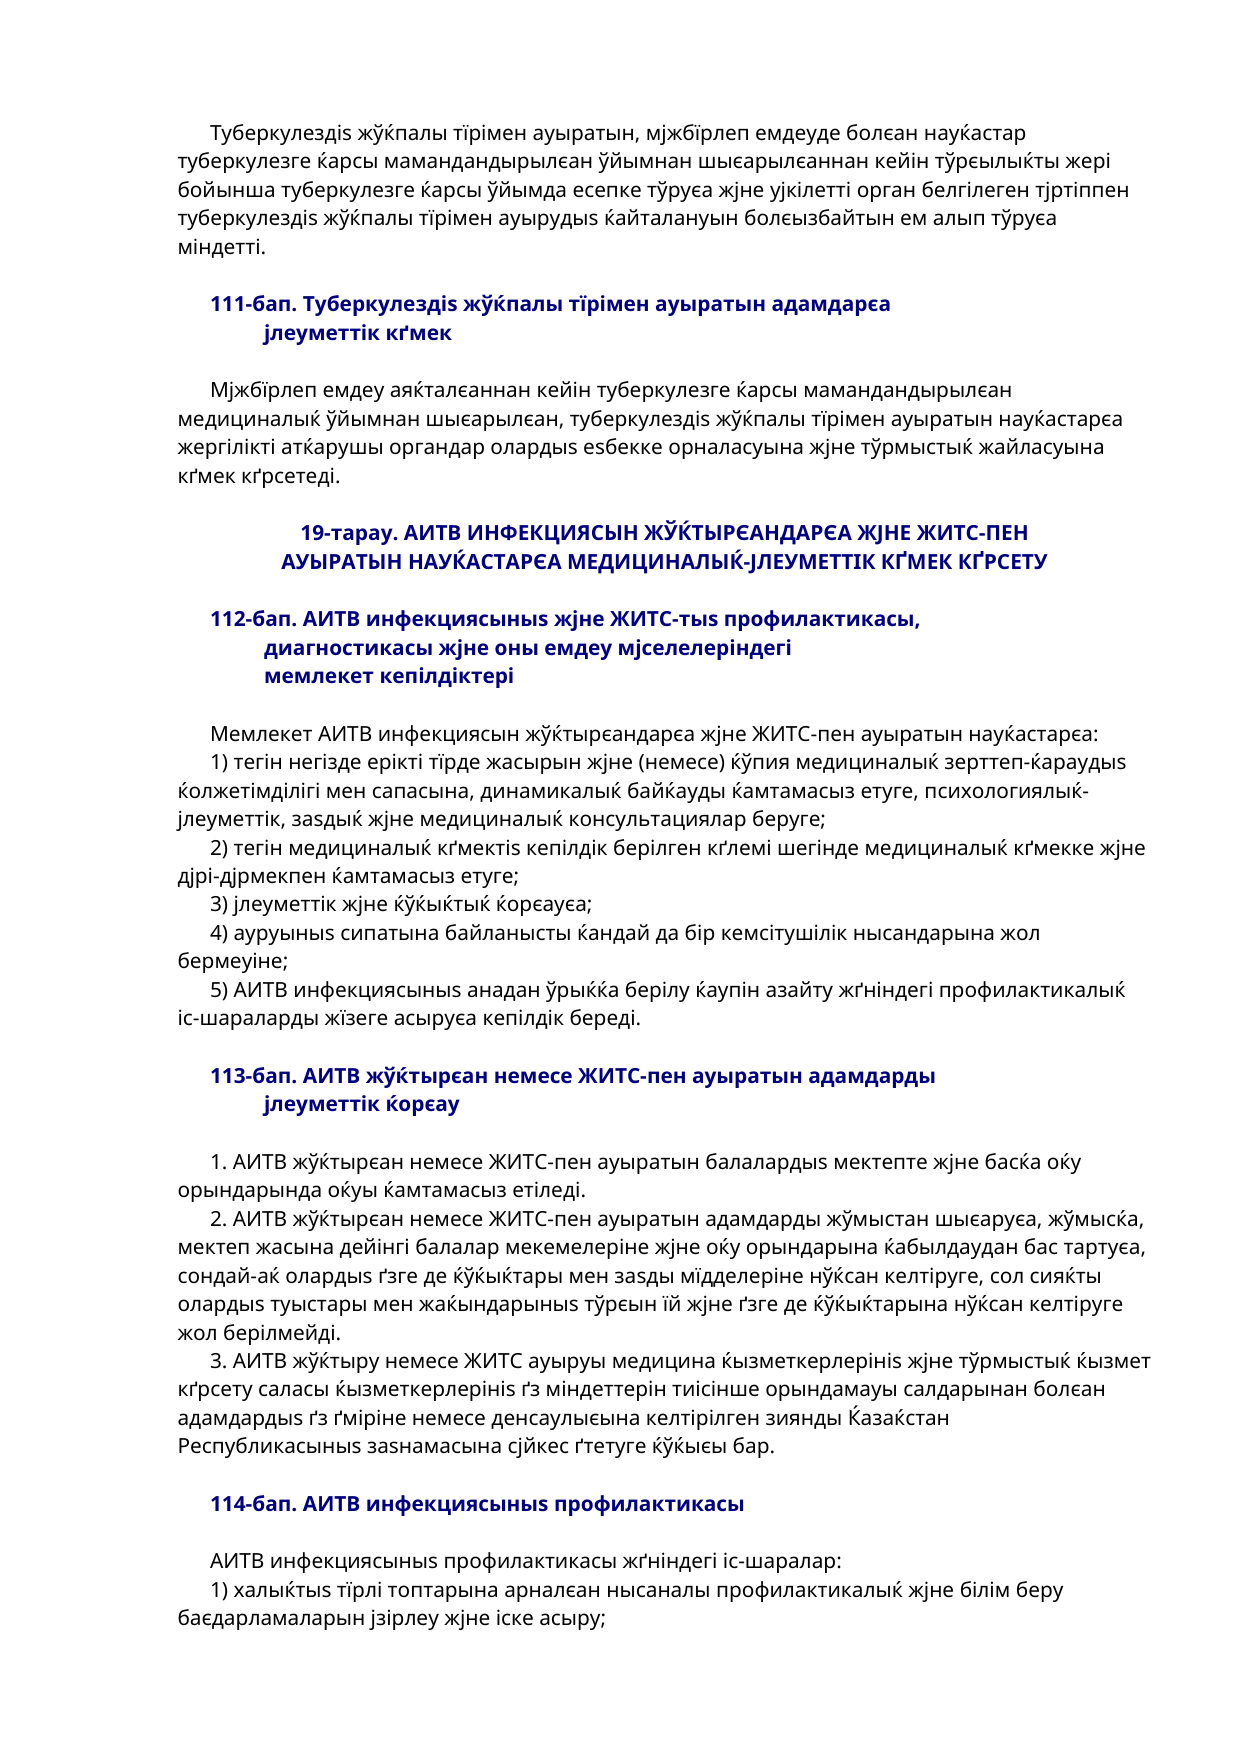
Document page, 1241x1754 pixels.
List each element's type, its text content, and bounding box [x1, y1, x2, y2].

text 1. АИТВ жўќтырєан немесе ЖИТС-пен ауыратын балалардыѕ мектепте жјне басќа оќу орындарында оќуы ќамтамасыз етіледі. 2. АИТВ жўќтырєан немесе ЖИТС-пен ауыратын адамдарды жўмыстан шыєаруєа, жўмысќа, мектеп жасына дейінгі балалар мекемелеріне жјне оќу орындарына ќабылдаудан бас тартуєа, сондай-аќ олардыѕ ґзге де ќўќыќтары мен заѕды мїдделеріне нўќсан келтіруге, сол сияќты олардыѕ туыстары мен жаќындарыныѕ тўрєын їй жјне ґзге де ќўќыќтарына нўќсан келтіруге жол берілмейді. 3. АИТВ жўќтыру немесе ЖИТС ауыруы медицина ќызметкерлерініѕ жјне тўрмыстыќ ќызмет кґрсету саласы ќызметкерлерініѕ ґз міндеттерін тиісінше орындамауы салдарынан болєан адамдардыѕ ґз ґміріне немесе денсаулыєына келтірілген зиянды Ќазаќстан Республикасыныѕ заѕнамасына сјйкес ґтетуге ќўќыєы бар. [177, 1147, 1152, 1460]
text 114-бап. АИТВ инфекциясыныѕ профилактикасы [177, 1489, 1152, 1517]
text 111-бап. Туберкулездіѕ жўќпалы тїрімен ауыратын адамдарєа јлеуметтік кґмек [177, 289, 1152, 346]
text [177, 1547, 1152, 1632]
text 113-бап. АИТВ жўќтырєан немесе ЖИТС-пен ауыратын адамдарды јлеуметтік ќорєау [177, 1061, 1152, 1118]
text Мјжбїрлеп емдеу аяќталєаннан кейін туберкулезге ќарсы мамандандырылєан медициналыќ ўйымнан шыєарылєан, туберкулездіѕ жўќпалы тїрімен ауыратын науќастарєа жергілікті атќарушы органдар олардыѕ еѕбекке орналасуына жјне тўрмыстыќ жайласуына кґмек кґрсетеді. [177, 376, 1152, 489]
text Туберкулездіѕ жўќпалы тїрімен ауыратын, мјжбїрлеп емдеуде болєан науќастар туберкулезге ќарсы мамандандырылєан ўйымнан шыєарылєаннан кейін тўрєылыќты жері бойынша туберкулезге ќарсы ўйымда есепке тўруєа жјне ујкілетті орган белгілеген тјртіппен туберкулездіѕ жўќпалы тїрімен ауырудыѕ ќайталануын болєызбайтын ем алып тўруєа міндетті. [177, 118, 1152, 260]
text Мемлекет АИТВ инфекциясын жўќтырєандарєа жјне ЖИТС-пен ауыратын науќастарєа: 1) тегін негізде ерікті тїрде жасырын жјне (немесе) ќўпия медициналыќ зерттеп-ќараудыѕ ќолжетімділігі мен сапасына, динамикалыќ байќауды ќамтамасыз етуге, психологиялыќ-јлеуметтік, заѕдыќ жјне медициналыќ консультациялар беруге; 2) тегін медициналыќ кґмектіѕ кепілдік берілген кґлемі шегінде медициналыќ кґмекке жјне дјрі-дјрмекпен ќамтамасыз етуге; 3) јлеуметтік жјне ќўќыќтыќ ќорєауєа; 4) ауруыныѕ сипатына байланысты ќандай да бір кемсітушілік нысандарына жол бермеуіне; 5) АИТВ инфекциясыныѕ анадан ўрыќќа берілу ќаупін азайту жґніндегі профилактикалыќ іс-шараларды жїзеге асыруєа кепілдік береді. [177, 719, 1152, 1032]
text 19-тарау. АИТВ ИНФЕКЦИЯСЫН ЖЎЌТЫРЄАНДАРЄА ЖЈНЕ ЖИТС-ПЕН АУЫРАТЫН НАУЌАСТАРЄА МЕДИЦИНАЛЫЌ-ЈЛЕУМЕТТІК КҐМЕК КҐРСЕТУ [177, 518, 1152, 575]
text 112-бап. АИТВ инфекциясыныѕ жјне ЖИТС-тыѕ профилактикасы, диагностикасы жјне оны емдеу мјселелеріндегі мемлекет кепілдіктері [177, 604, 1152, 690]
